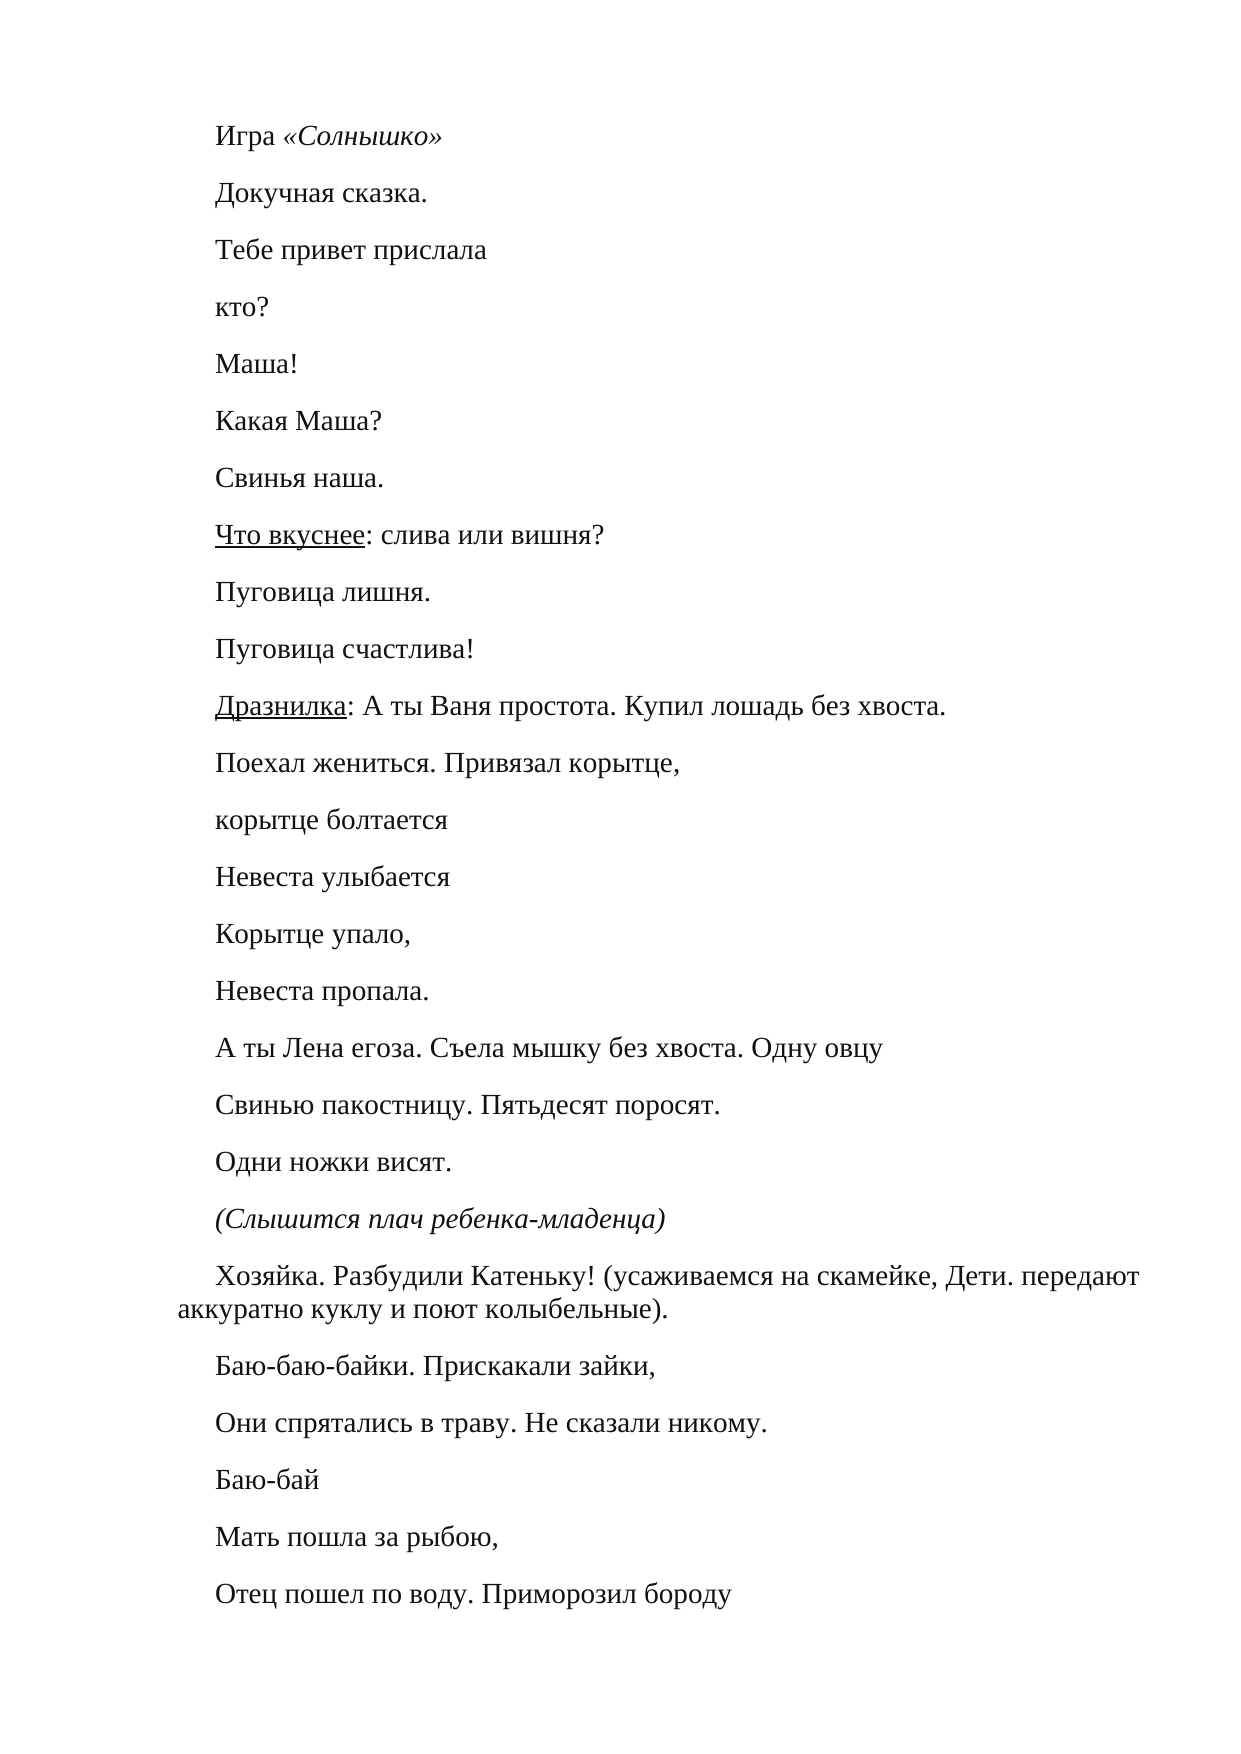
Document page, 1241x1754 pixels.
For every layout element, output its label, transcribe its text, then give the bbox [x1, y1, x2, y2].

text Маша! [177, 346, 1152, 379]
text Баю-бай [177, 1462, 1152, 1496]
text Поехал жениться. Привязал корытце, [177, 745, 1152, 778]
text Отец пошел по воду. Приморозил бороду [177, 1576, 1152, 1610]
text А ты Лена егоза. Съела мышку без хвоста. Одну овцу [177, 1030, 1152, 1063]
text (Слышится плач ребенка-младенца) [177, 1201, 1152, 1234]
text Баю-баю-байки. Прискакали зайки, [177, 1348, 1152, 1382]
text Тебе привет прислала [177, 232, 1152, 266]
text Невеста улыбается [177, 859, 1152, 892]
text Что вкуснее: слива или вишня? [177, 517, 1152, 551]
text корытце болтается [177, 802, 1152, 835]
text Корытце упало, [177, 916, 1152, 949]
text Свинью пакостницу. Пятьдесят поросят. [177, 1087, 1152, 1120]
text Хозяйка. Разбудили Катеньку! (усаживаемся на скамейке, Дети. передают аккуратно куклу и поют колыбельные). [177, 1258, 1152, 1325]
text Игра «Солнышко» [177, 118, 1152, 152]
text Свинья наша. [177, 460, 1152, 493]
text Пуговица счастлива! [177, 631, 1152, 664]
text Какая Маша? [177, 403, 1152, 437]
text Мать пошла за рыбою, [177, 1519, 1152, 1553]
text Невеста пропала. [177, 973, 1152, 1006]
text Пуговица лишня. [177, 574, 1152, 607]
text Дразнилка: А ты Ваня простота. Купил лошадь без хвоста. [177, 688, 1152, 721]
text Они спрятались в траву. Не сказали никому. [177, 1405, 1152, 1439]
text Докучная сказка. [177, 175, 1152, 209]
text кто? [177, 289, 1152, 323]
text Одни ножки висят. [177, 1144, 1152, 1177]
